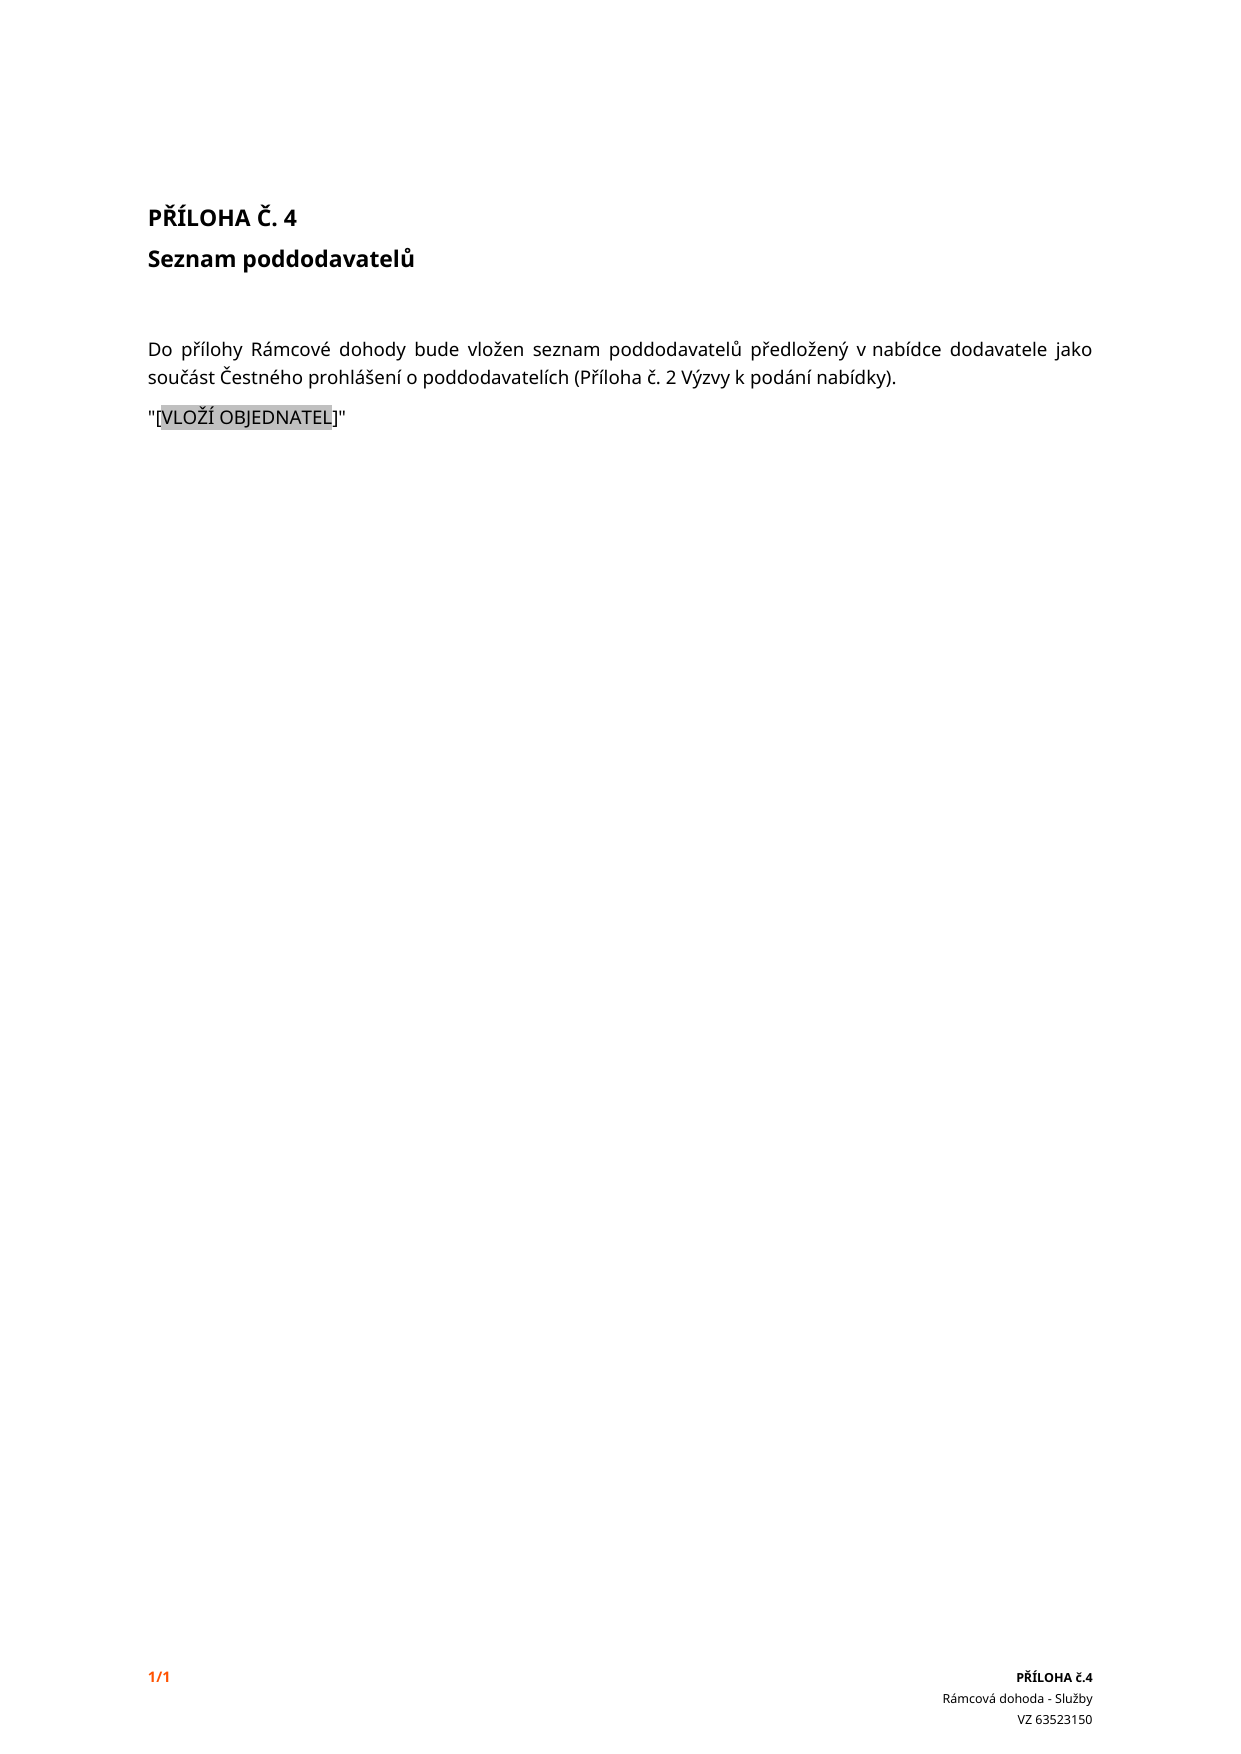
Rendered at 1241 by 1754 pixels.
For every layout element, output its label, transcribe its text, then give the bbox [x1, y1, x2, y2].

text "[VLOŽÍ OBJEDNATEL]" [148, 404, 1093, 430]
text Seznam poddodavatelů [148, 244, 1093, 273]
text Příloha č. 4 [148, 203, 1093, 232]
text Do přílohy Rámcové dohody bude vložen seznam poddodavatelů předložený v nabídce dodavatele jako součást Čestného prohlášení o poddodavatelích (Příloha č. 2 Výzvy k podání nabídky). [148, 336, 1093, 389]
